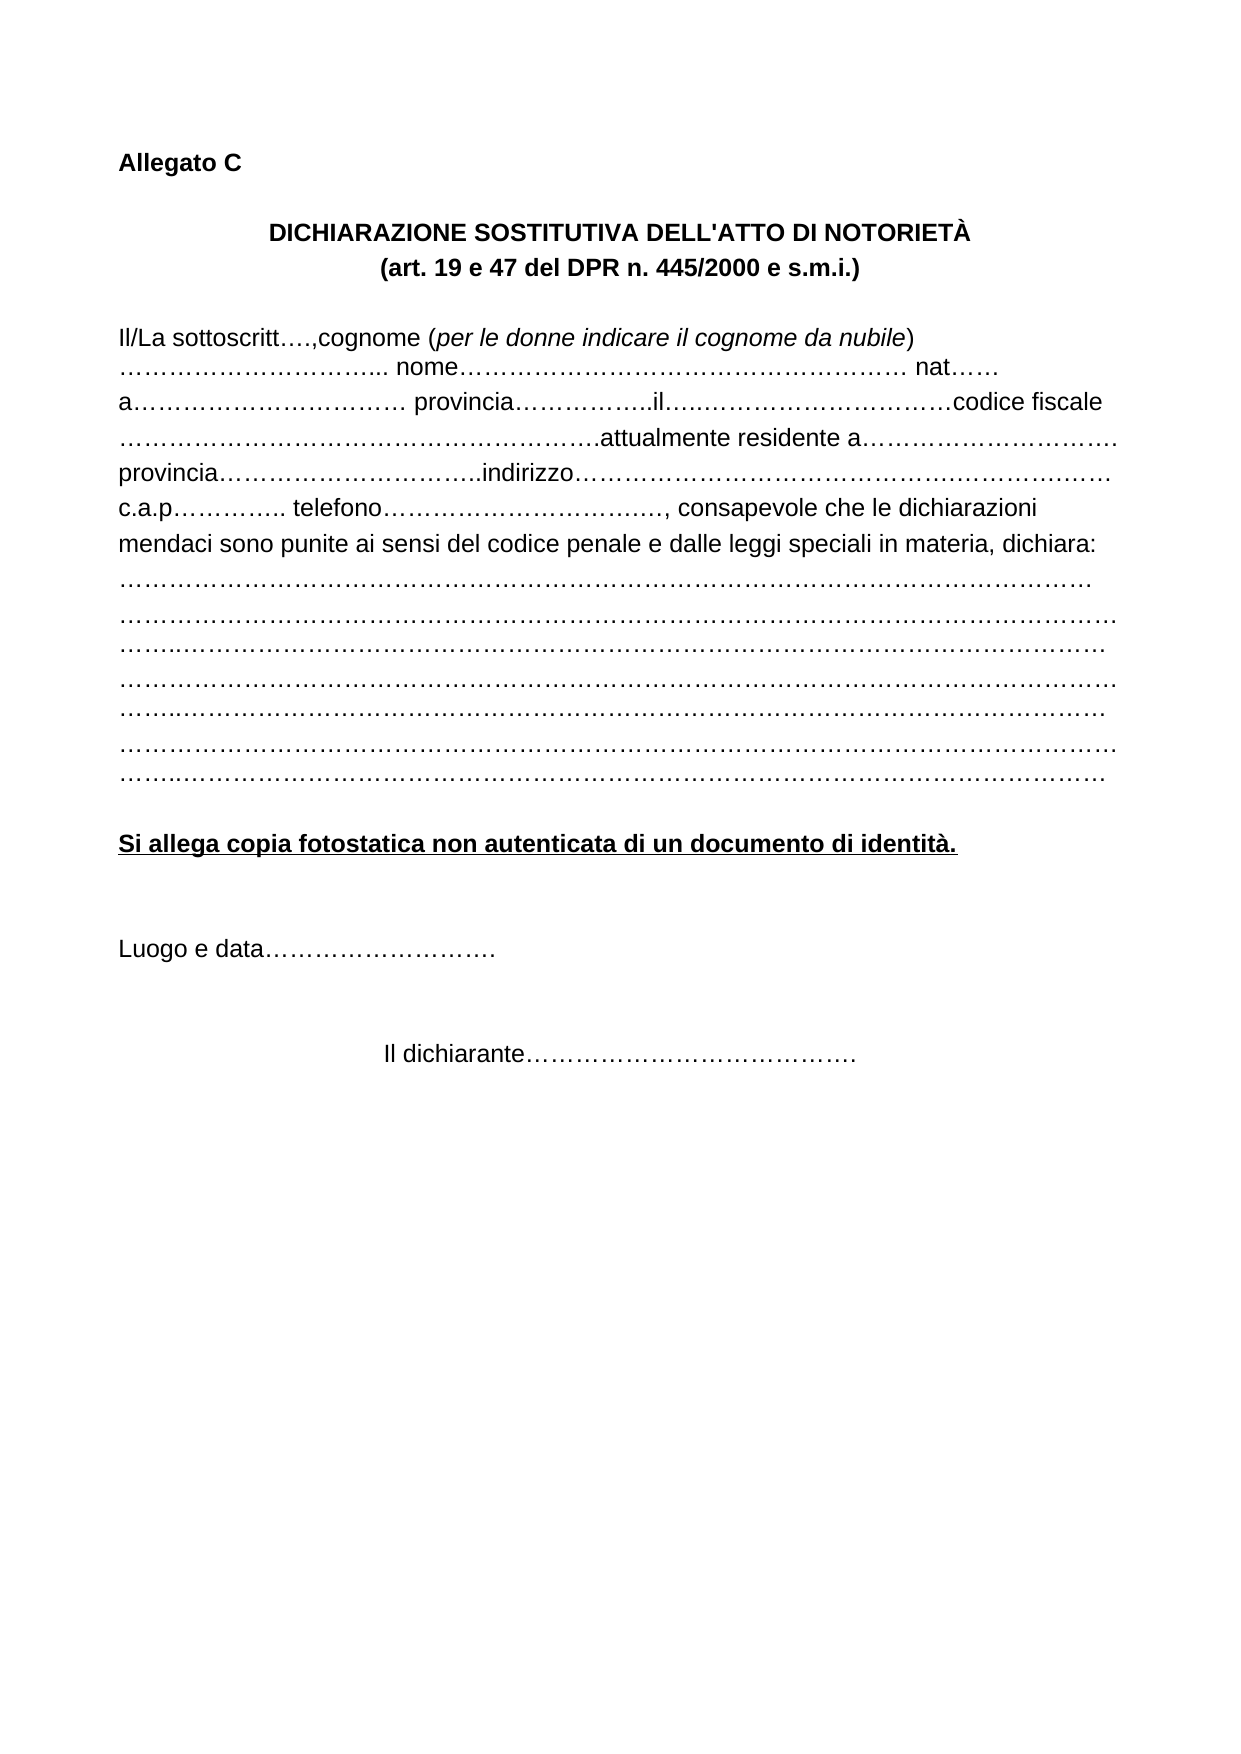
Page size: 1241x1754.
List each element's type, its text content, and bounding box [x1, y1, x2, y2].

text a…………………………… provincia……………..il…..…………………………codice fiscale [118, 387, 1122, 416]
text Il/La sottoscritt….,cognome (per le donne indicare il cognome da nubile) …………………………... nome……………………………………………… nat…… [118, 323, 1122, 381]
text ………………………………………………………………………………………………………………..………………………………………………………………………………………………… [118, 664, 1122, 723]
text provincia…………………………..indirizzo……………………………………….………….…… [118, 458, 1122, 487]
text Luogo e data………………………. [118, 934, 1122, 963]
text ………………………………………………………………………………………………………………..………………………………………………………………………………………………… [118, 600, 1122, 658]
text DICHIARAZIONE SOSTITUTIVA DELL'ATTO DI NOTORIETÀ [118, 218, 1122, 246]
text ……………………………………………………………………………………………………… [118, 564, 1122, 593]
text Si allega copia fotostatica non autenticata di un documento di identità. [118, 829, 1122, 858]
text Il dichiarante…………………………………. [118, 1039, 1122, 1068]
text ………………………………………………….attualmente residente a…………………………. [118, 423, 1122, 452]
text mendaci sono punite ai sensi del codice penale e dalle leggi speciali in materia, dichiara: [118, 529, 1122, 558]
text c.a.p………….. telefono………………………….…, consapevole che le dichiarazioni [118, 493, 1122, 523]
text (art. 19 e 47 del DPR n. 445/2000 e s.m.i.) [118, 253, 1122, 281]
text ………………………………………………………………………………………………………………..………………………………………………………………………………………………… [118, 729, 1122, 787]
text Allegato C [118, 148, 1122, 176]
